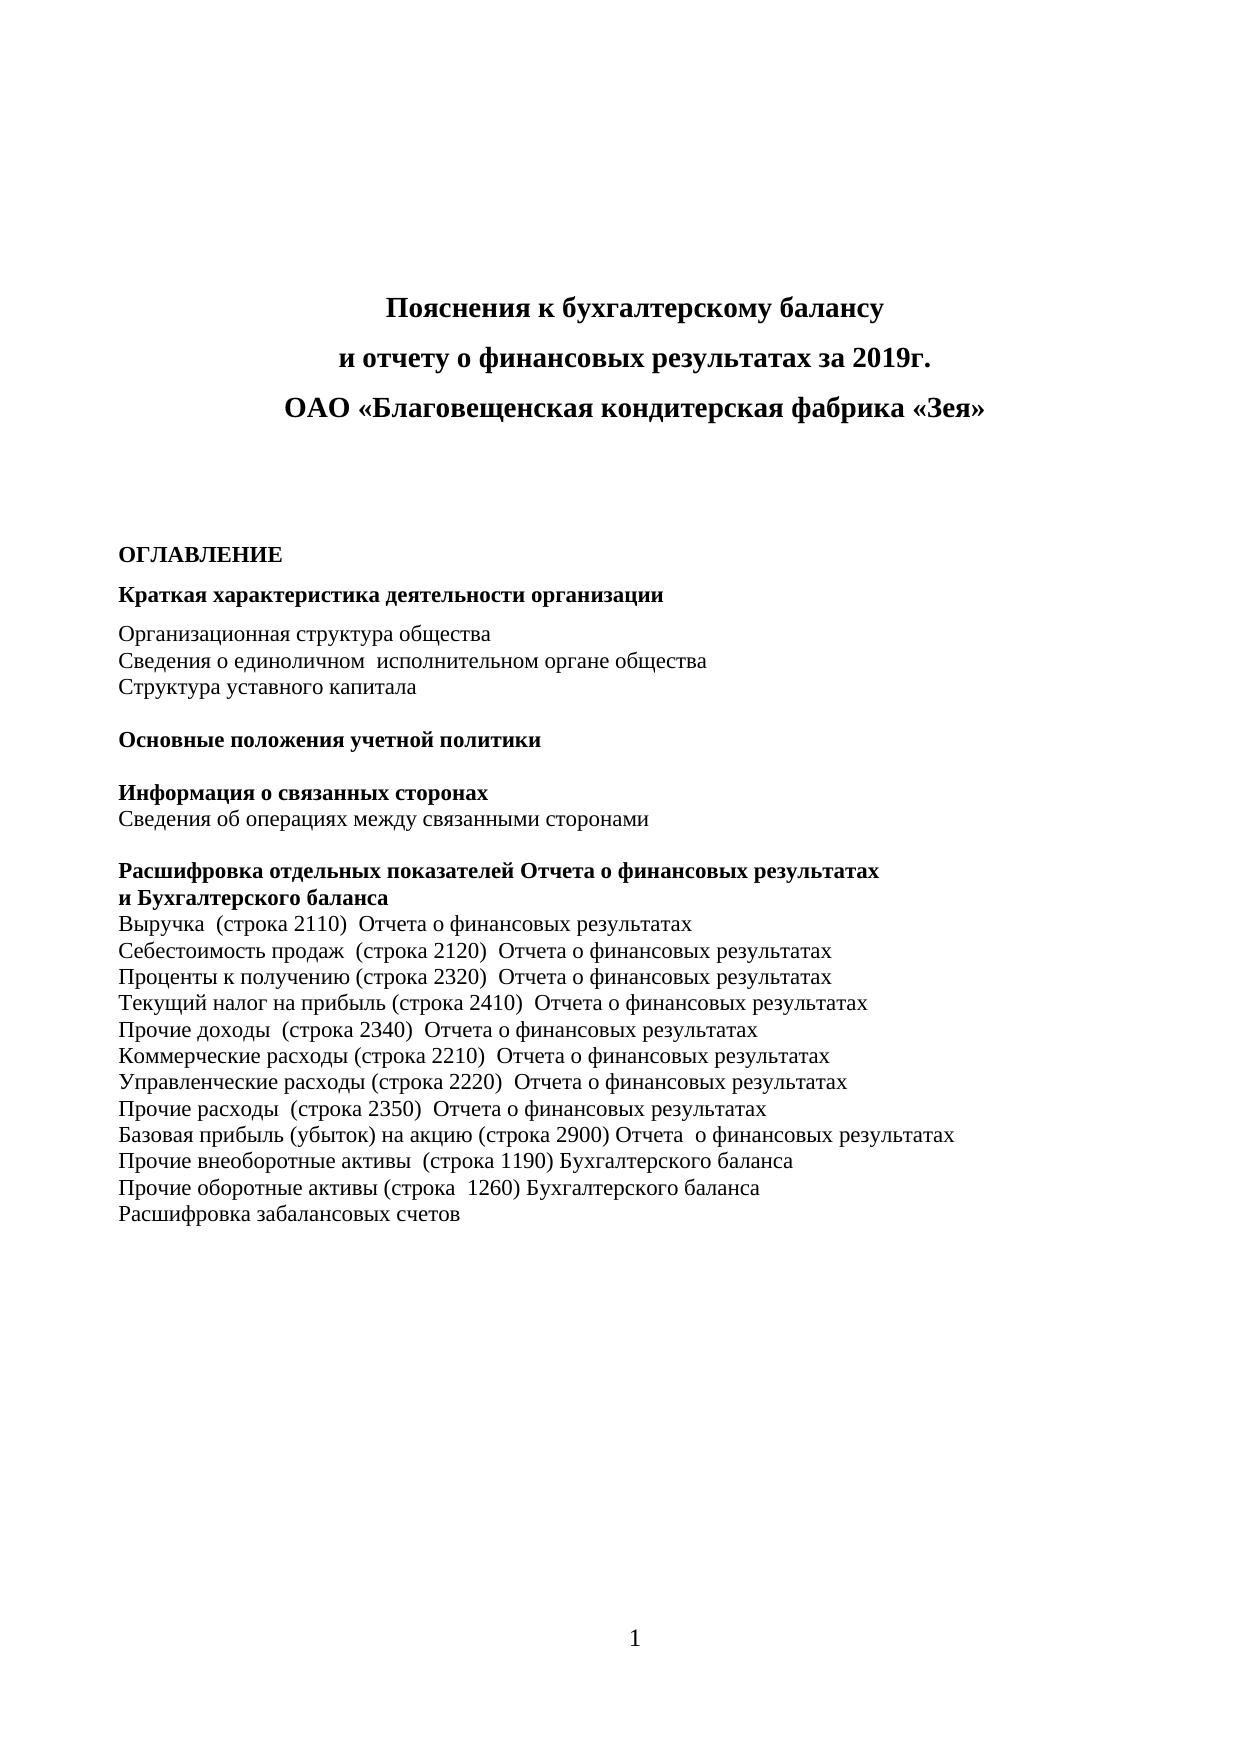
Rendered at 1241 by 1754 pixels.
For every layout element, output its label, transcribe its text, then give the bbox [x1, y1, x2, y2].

text Прочие внеоборотные активы (строка 1190) Бухгалтерского баланса [118, 1147, 1152, 1174]
text Прочие оборотные активы (строка 1260) Бухгалтерского баланса [118, 1174, 1152, 1200]
text Краткая характеристика деятельности организации [118, 581, 1152, 607]
text Управленческие расходы (строка 2220) Отчета о финансовых результатах [118, 1068, 1152, 1095]
text Базовая прибыль (убыток) на акцию (строка 2900) Отчета о финансовых результатах [118, 1121, 1152, 1147]
text Структура уставного капитала [118, 673, 1152, 699]
text ОАО «Благовещенская кондитерская фабрика «Зея» [118, 391, 1152, 424]
text Расшифровка отдельных показателей Отчета о финансовых результатах [118, 858, 1152, 884]
text и отчету о финансовых результатах за 2019г. [118, 340, 1152, 374]
text Основные положения учетной политики [118, 726, 1152, 752]
text Себестоимость продаж (строка 2120) Отчета о финансовых результатах [118, 937, 1152, 963]
text и Бухгалтерского баланса [118, 884, 1152, 910]
text Проценты к получению (строка 2320) Отчета о финансовых результатах [118, 963, 1152, 989]
text Текущий налог на прибыль (строка 2410) Отчета о финансовых результатах [118, 989, 1152, 1016]
text ОГЛАВЛЕНИЕ [118, 541, 1152, 568]
text Информация о связанных сторонах [118, 778, 1152, 805]
text Коммерческие расходы (строка 2210) Отчета о финансовых результатах [118, 1042, 1152, 1068]
text Организационная структура общества [118, 620, 1152, 647]
text Расшифровка забалансовых счетов [118, 1200, 1152, 1227]
text Прочие расходы (строка 2350) Отчета о финансовых результатах [118, 1095, 1152, 1121]
text Сведения об операциях между связанными сторонами [118, 805, 1152, 831]
text Прочие доходы (строка 2340) Отчета о финансовых результатах [118, 1016, 1152, 1042]
text Пояснения к бухгалтерскому балансу [118, 290, 1152, 323]
text Выручка (строка 2110) Отчета о финансовых результатах [118, 910, 1152, 937]
text Сведения о единоличном исполнительном органе общества [118, 647, 1152, 673]
